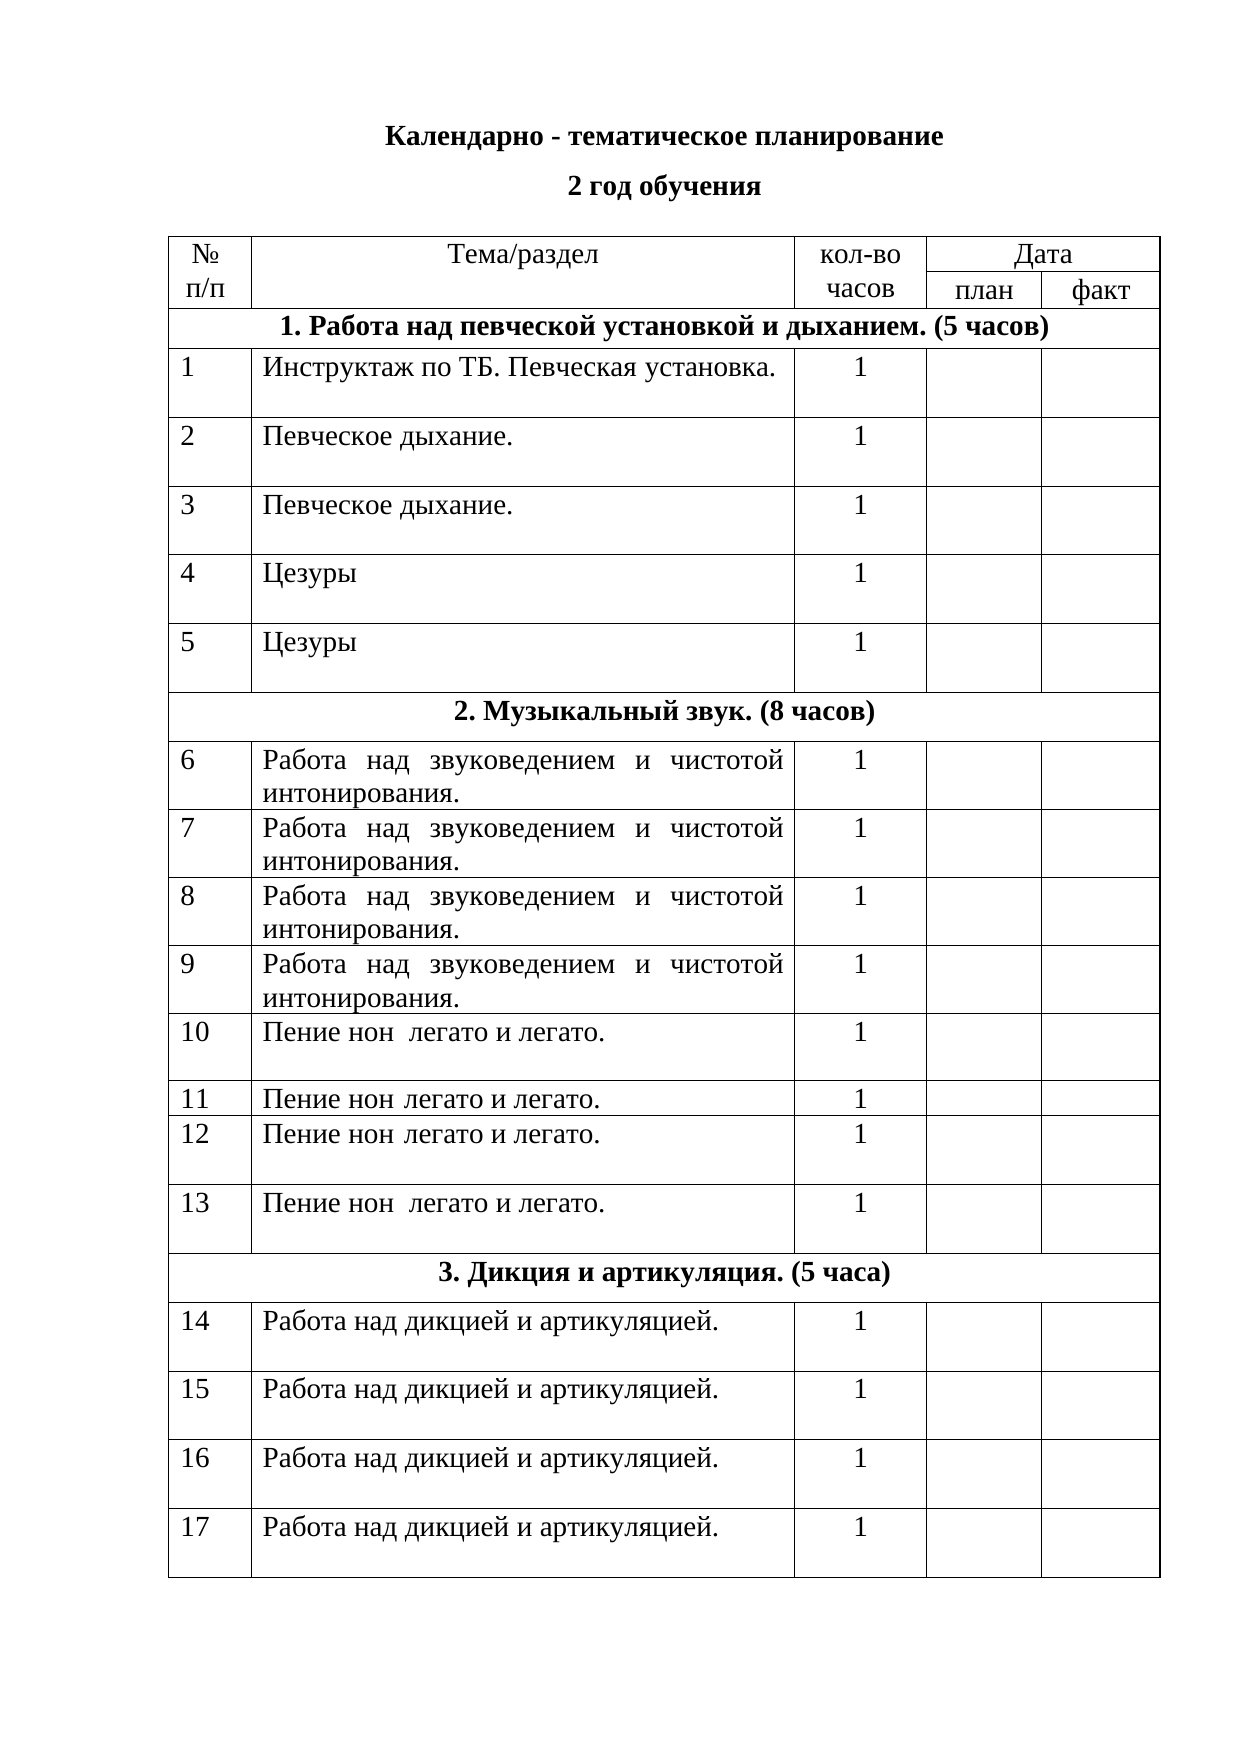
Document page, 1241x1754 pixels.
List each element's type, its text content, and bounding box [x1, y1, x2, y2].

table_cell [169, 624, 251, 692]
table_cell Пение нон легато и легато. [252, 1185, 794, 1253]
table_cell [169, 1081, 251, 1115]
table_cell [1042, 878, 1159, 945]
table_cell 1 [795, 1185, 926, 1253]
table_cell 1 [795, 624, 926, 692]
table_cell [1042, 810, 1159, 877]
table_cell [927, 810, 1041, 877]
table_cell [169, 1014, 251, 1080]
table_cell [1042, 1185, 1159, 1253]
table_cell Певческое дыхание. [252, 487, 794, 554]
table_cell 1 [795, 1303, 926, 1371]
table_cell Инструктаж по ТБ. Певческая установка. [252, 349, 794, 417]
text Календарно - тематическое планирование [177, 118, 1152, 152]
table_cell Работа над дикцией и артикуляцией. [252, 1372, 794, 1439]
table_cell Работа над дикцией и артикуляцией. [252, 1303, 794, 1371]
table_cell Пение нон легато и легато. [252, 1014, 794, 1080]
table_cell [1042, 742, 1159, 809]
table_cell [927, 418, 1041, 486]
table_cell 1 [795, 418, 926, 486]
table_cell факт [1042, 272, 1159, 307]
table_cell [927, 878, 1041, 945]
table_cell [1042, 418, 1159, 486]
table_cell [927, 1116, 1041, 1184]
table_header кол-во часов [795, 237, 926, 307]
table_cell [1042, 624, 1159, 692]
table_cell [927, 1185, 1041, 1253]
table_cell Цезуры [252, 624, 794, 692]
table_cell Певческое дыхание. [252, 418, 794, 486]
table_cell [1042, 1081, 1159, 1115]
text 2 год обучения [177, 168, 1152, 202]
table_cell [169, 1372, 251, 1439]
table_cell 1 [795, 742, 926, 809]
table_cell план [927, 272, 1041, 307]
table_cell 1 [795, 1509, 926, 1577]
table_cell [169, 418, 251, 486]
table_header Дата [927, 237, 1159, 271]
table_header Тема/раздел [252, 237, 794, 307]
table_cell [169, 487, 251, 554]
table_cell 1 [795, 1372, 926, 1439]
table_cell [927, 624, 1041, 692]
table_cell 1 [795, 1116, 926, 1184]
table_cell [927, 742, 1041, 809]
table_cell 1. Работа над певческой установкой и дыханием. (5 часов) [169, 309, 1159, 348]
table_cell [927, 1509, 1041, 1577]
table_cell 2. Музыкальный звук. (8 часов) [169, 693, 1159, 741]
table_cell [927, 555, 1041, 623]
table_cell Работа над звуковедением и чистотой интонирования. [252, 742, 794, 809]
table_cell [1042, 555, 1159, 623]
table_cell Работа над дикцией и артикуляцией. [252, 1440, 794, 1508]
table_cell [1042, 1372, 1159, 1439]
table_cell [169, 1440, 251, 1508]
table_cell [1042, 1014, 1159, 1080]
table_cell 1 [795, 1081, 926, 1115]
table_cell Работа над звуковедением и чистотой интонирования. [252, 878, 794, 945]
table_cell [169, 810, 251, 877]
table_cell [927, 349, 1041, 417]
table_cell 1 [795, 810, 926, 877]
table_cell [927, 1303, 1041, 1371]
table_cell [169, 1303, 251, 1371]
table_cell [169, 555, 251, 623]
table_cell [927, 946, 1041, 1013]
table_cell 1 [795, 1440, 926, 1508]
table_cell [169, 1185, 251, 1253]
table_cell [169, 946, 251, 1013]
table_cell [169, 878, 251, 945]
table_cell [1042, 1116, 1159, 1184]
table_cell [252, 1509, 794, 1577]
table_cell [1042, 349, 1159, 417]
table_cell [927, 1372, 1041, 1439]
table_cell [927, 1081, 1041, 1115]
table_cell [927, 1440, 1041, 1508]
table_cell Работа над звуковедением и чистотой интонирования. [252, 946, 794, 1013]
table_cell [169, 1509, 251, 1577]
table_cell 1 [795, 946, 926, 1013]
table_cell 1 [795, 487, 926, 554]
table_cell [1042, 487, 1159, 554]
table_cell [927, 487, 1041, 554]
table_cell Пение нон легато и легато. [252, 1081, 794, 1115]
table_cell [1042, 1440, 1159, 1508]
table_cell Работа над звуковедением и чистотой интонирования. [252, 810, 794, 877]
table_cell [1042, 1303, 1159, 1371]
table_cell [169, 349, 251, 417]
table_cell [1042, 1509, 1159, 1577]
table_cell 3. Дикция и артикуляция. (5 часа) [169, 1254, 1159, 1302]
table_cell 1 [795, 555, 926, 623]
table_cell Пение нон легато и легато. [252, 1116, 794, 1184]
table_cell [169, 1116, 251, 1184]
table_cell 1 [795, 1014, 926, 1080]
table_cell [1042, 946, 1159, 1013]
table_header № п/п [169, 237, 251, 307]
table_cell [169, 742, 251, 809]
table_cell [927, 1014, 1041, 1080]
table_cell Цезуры [252, 555, 794, 623]
table_cell 1 [795, 878, 926, 945]
table_cell 1 [795, 349, 926, 417]
